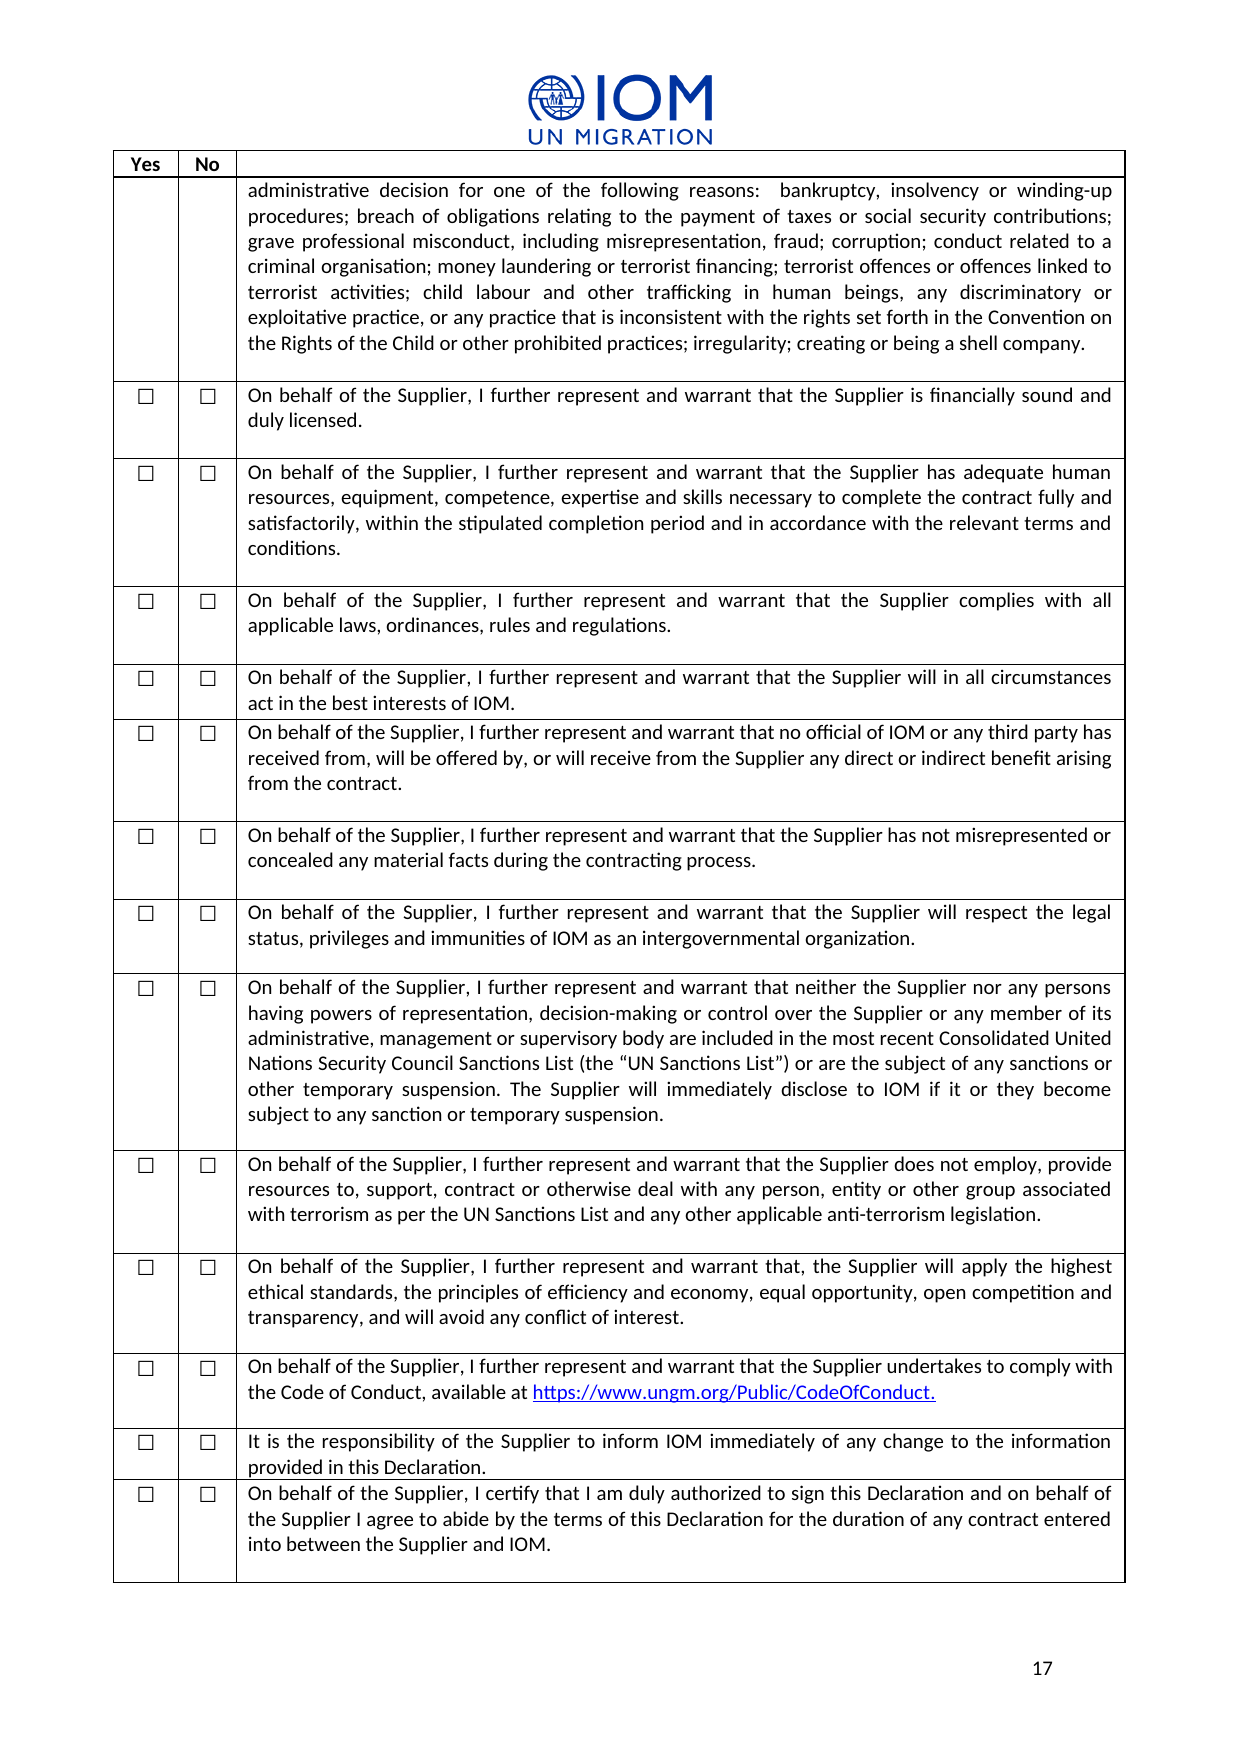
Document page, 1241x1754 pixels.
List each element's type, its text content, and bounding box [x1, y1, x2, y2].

table_header No [179, 151, 236, 176]
table_cell On behalf of the Supplier, I further represent and warrant that the Supplier complies with all applicable laws, ordinances, rules and regulations. [237, 587, 1124, 663]
table_cell On behalf of the Supplier, I further represent and warrant that the Supplier does not employ, provide resources to, support, contract or otherwise deal with any person, entity or other group associated with terrorism as per the UN Sanctions List and any other applicable anti-terrorism legislation. [237, 1151, 1124, 1252]
table_cell On behalf of the Supplier, I further represent and warrant that the Supplier will respect the legal status, privileges and immunities of IOM as an intergovernmental organization. [237, 900, 1124, 973]
picture [524, 73, 716, 146]
table_cell On behalf of the Supplier, I further represent and warrant that the Supplier has adequate human resources, equipment, competence, expertise and skills necessary to complete the contract fully and satisfactorily, within the stipulated completion period and in accordance with the relevant terms and conditions. [237, 459, 1124, 586]
table_cell On behalf of the Supplier, I further represent and warrant that neither the Supplier nor any persons having powers of representation, decision-making or control over the Supplier or any member of its administrative, management or supervisory body are included in the most recent Consolidated United Nations Security Council Sanctions List (the “UN Sanctions List”) or are the subject of any sanctions or other temporary suspension. The Supplier will immediately disclose to IOM if it or they become subject to any sanction or temporary suspension. [237, 974, 1124, 1150]
table_cell On behalf of the Supplier, I further represent and warrant that no official of IOM or any third party has received from, will be offered by, or will receive from the Supplier any direct or indirect benefit arising from the contract. [237, 720, 1124, 821]
table_cell On behalf of the Supplier, I further represent and warrant that, the Supplier will apply the highest ethical standards, the principles of efficiency and economy, equal opportunity, open competition and transparency, and will avoid any conflict of interest. [237, 1254, 1124, 1353]
table_header Yes [114, 151, 178, 176]
table_cell On behalf of the Supplier, I further represent and warrant that the Supplier undertakes to comply with the Code of Conduct, available at https://www.ungm.org/Public/CodeOfConduct. [237, 1354, 1124, 1427]
table_cell On behalf of the Supplier, I further represent and warrant that the Supplier is financially sound and duly licensed. [237, 382, 1124, 458]
table_cell It is the responsibility of the Supplier to inform IOM immediately of any change to the information provided in this Declaration. [237, 1429, 1124, 1479]
table_cell On behalf of the Supplier, I certify that I am duly authorized to sign this Declaration and on behalf of the Supplier I agree to abide by the terms of this Declaration for the duration of any contract entered into between the Supplier and IOM. [237, 1480, 1124, 1582]
table_cell On behalf of the Supplier, I further represent and warrant that the Supplier has not misrepresented or concealed any material facts during the contracting process. [237, 822, 1124, 898]
table_cell On behalf of the Supplier, I further represent and warrant that the Supplier will in all circumstances act in the best interests of IOM. [237, 665, 1124, 718]
table_header [237, 151, 1124, 176]
